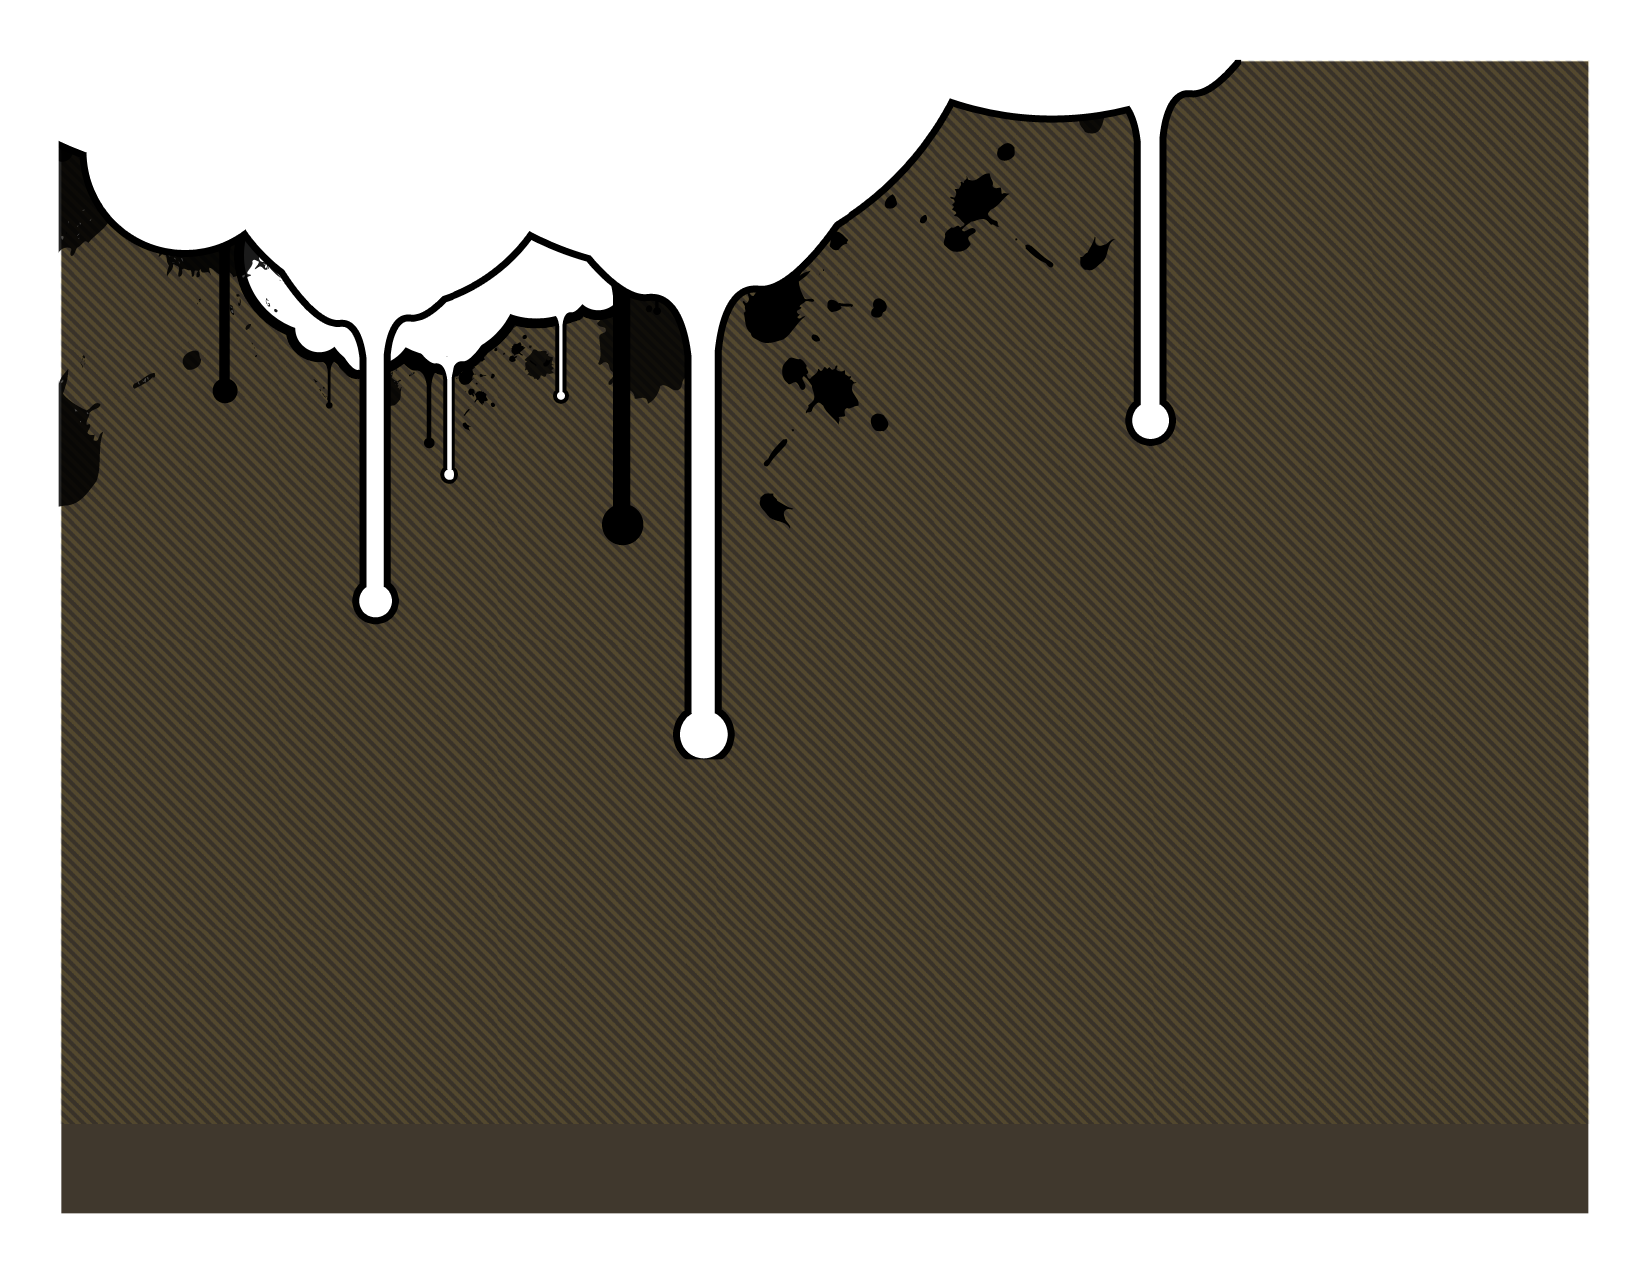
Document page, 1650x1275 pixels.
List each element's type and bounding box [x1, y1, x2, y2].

picture [58, 59, 1588, 1122]
